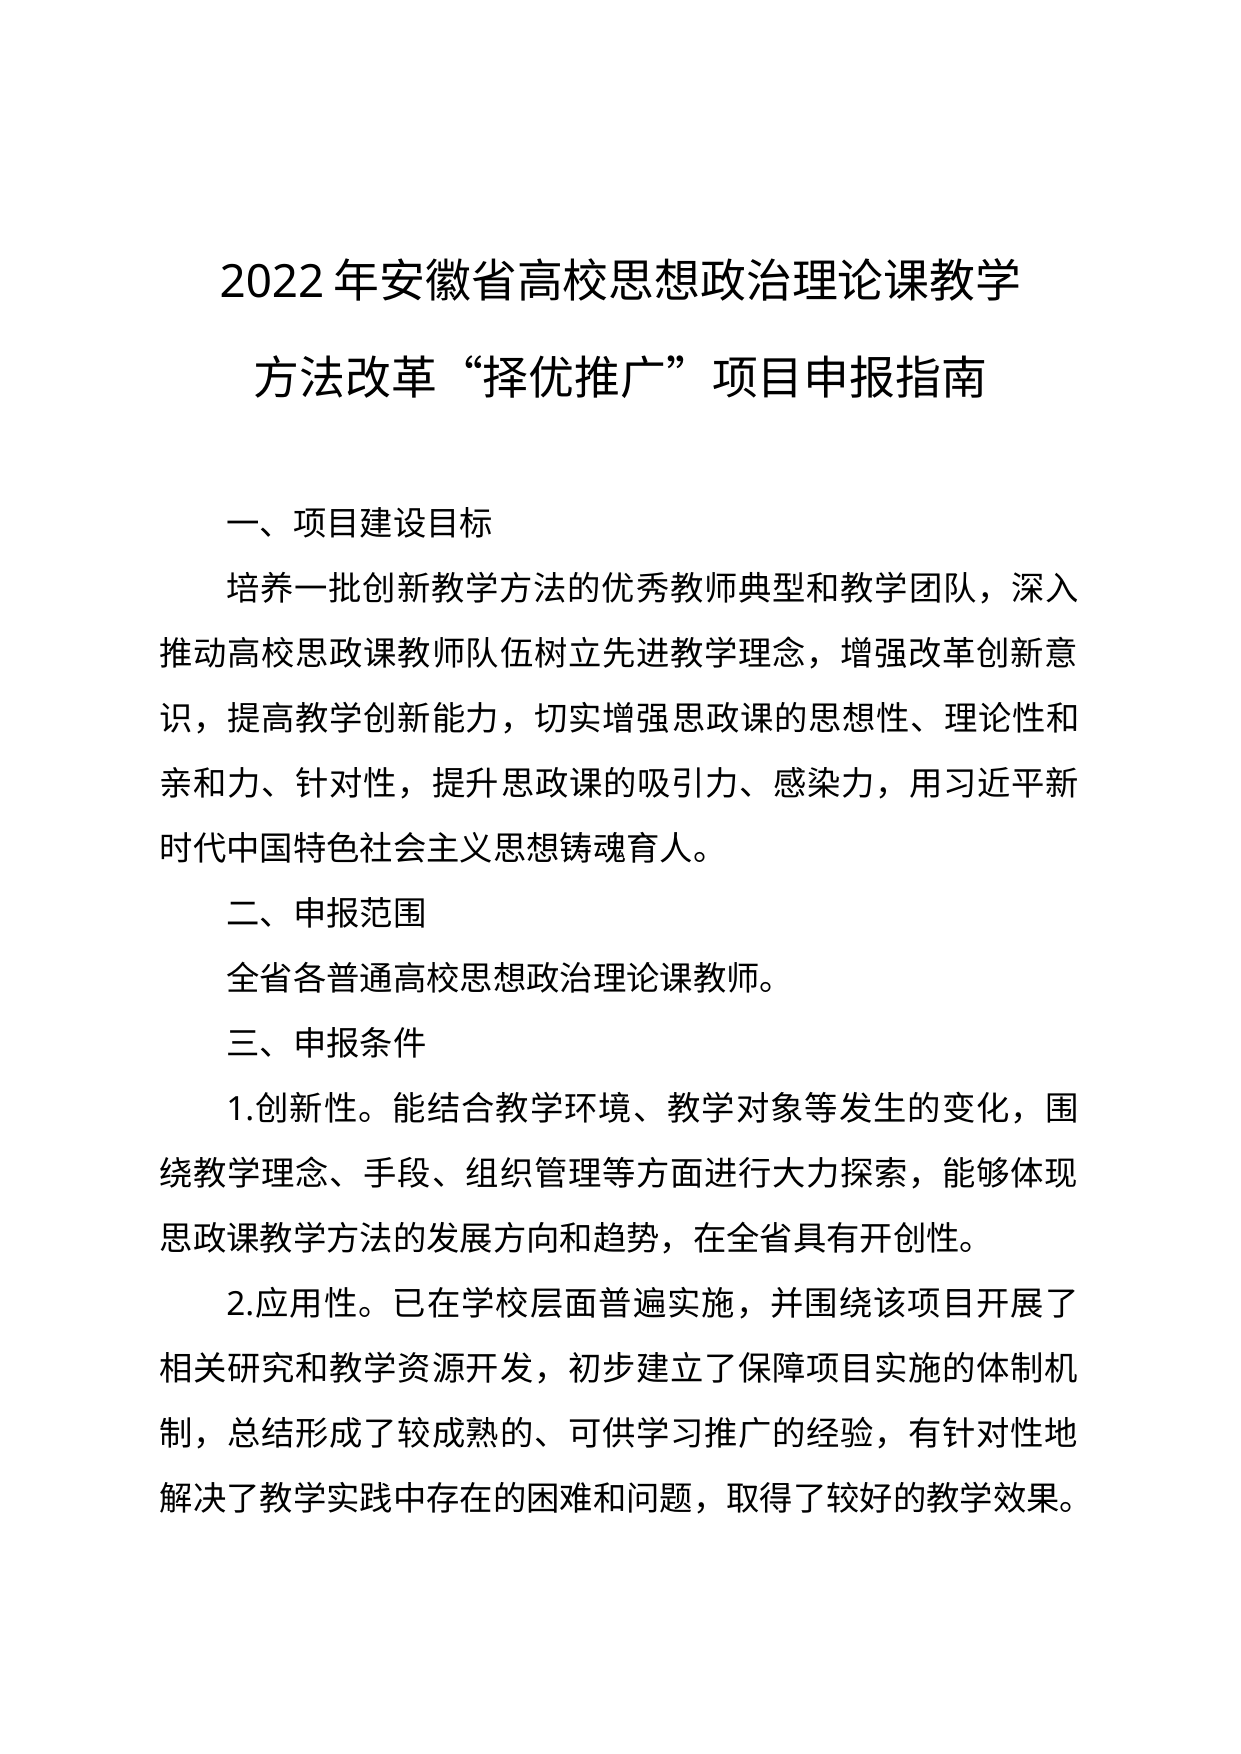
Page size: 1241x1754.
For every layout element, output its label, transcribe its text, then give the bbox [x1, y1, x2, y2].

text 二、申报范围 [159, 878, 1081, 943]
text 三、申报条件 [159, 1008, 1081, 1073]
text 2022年安徽省高校思想政治理论课教学 [159, 228, 1081, 326]
text 全省各普通高校思想政治理论课教师。 [159, 943, 1081, 1008]
text 培养一批创新教学方法的优秀教师典型和教学团队，深入推动高校思政课教师队伍树立先进教学理念，增强改革创新意识，提高教学创新能力，切实增强思政课的思想性、理论性和亲和力、针对性，提升思政课的吸引力、感染力，用习近平新时代中国特色社会主义思想铸魂育人。 [159, 553, 1081, 878]
text 一、项目建设目标 [159, 488, 1081, 553]
text 1.创新性。能结合教学环境、教学对象等发生的变化，围绕教学理念、手段、组织管理等方面进行大力探索，能够体现思政课教学方法的发展方向和趋势，在全省具有开创性。 [159, 1073, 1081, 1268]
text 2.应用性。已在学校层面普遍实施，并围绕该项目开展了相关研究和教学资源开发，初步建立了保障项目实施的体制机制，总结形成了较成熟的、可供学习推广的经验，有针对性地解决了教学实践中存在的困难和问题，取得了较好的教学效果。 [159, 1268, 1081, 1528]
text 方法改革“择优推广”项目申报指南 [159, 326, 1081, 423]
